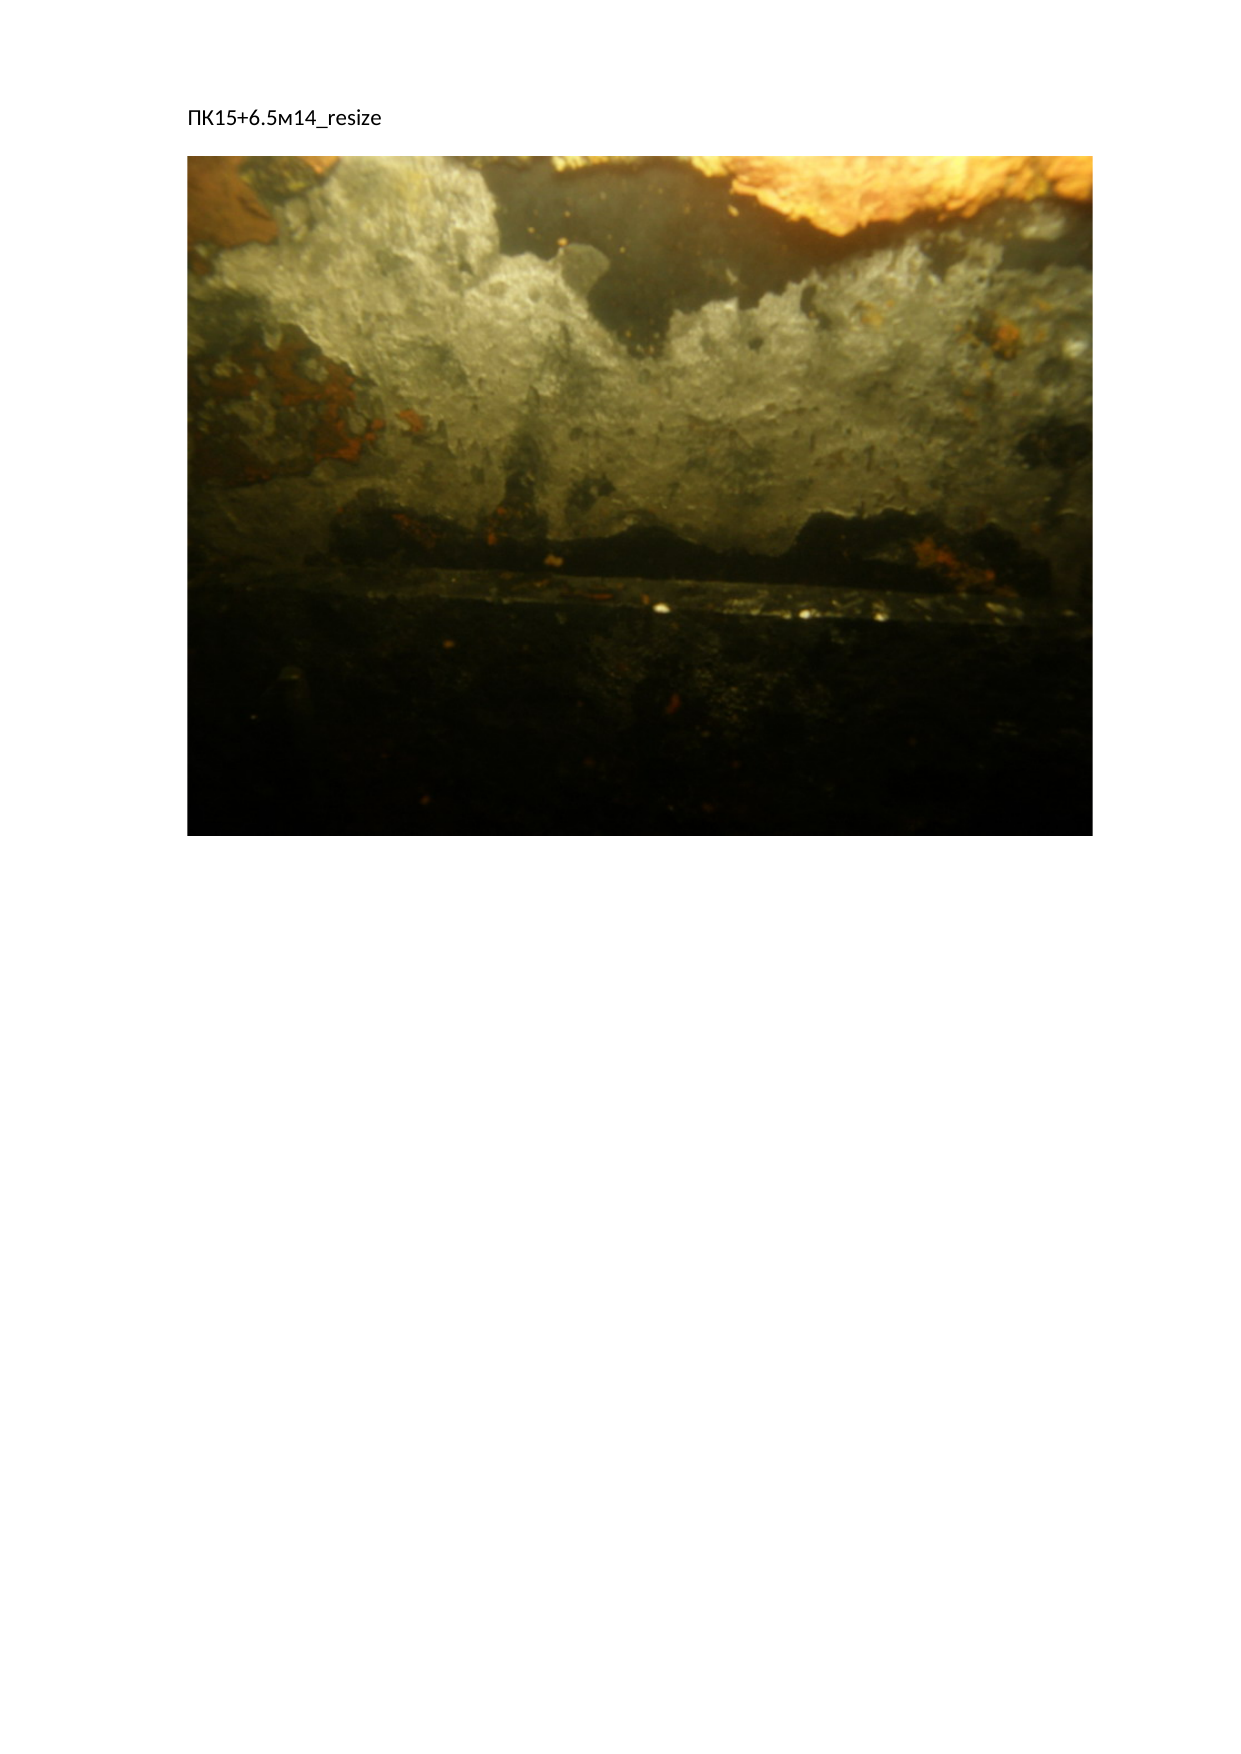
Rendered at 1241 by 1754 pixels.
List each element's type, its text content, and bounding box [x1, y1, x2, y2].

picture [187, 156, 1093, 836]
text ПК15+6.5м14_resize [187, 103, 1092, 131]
